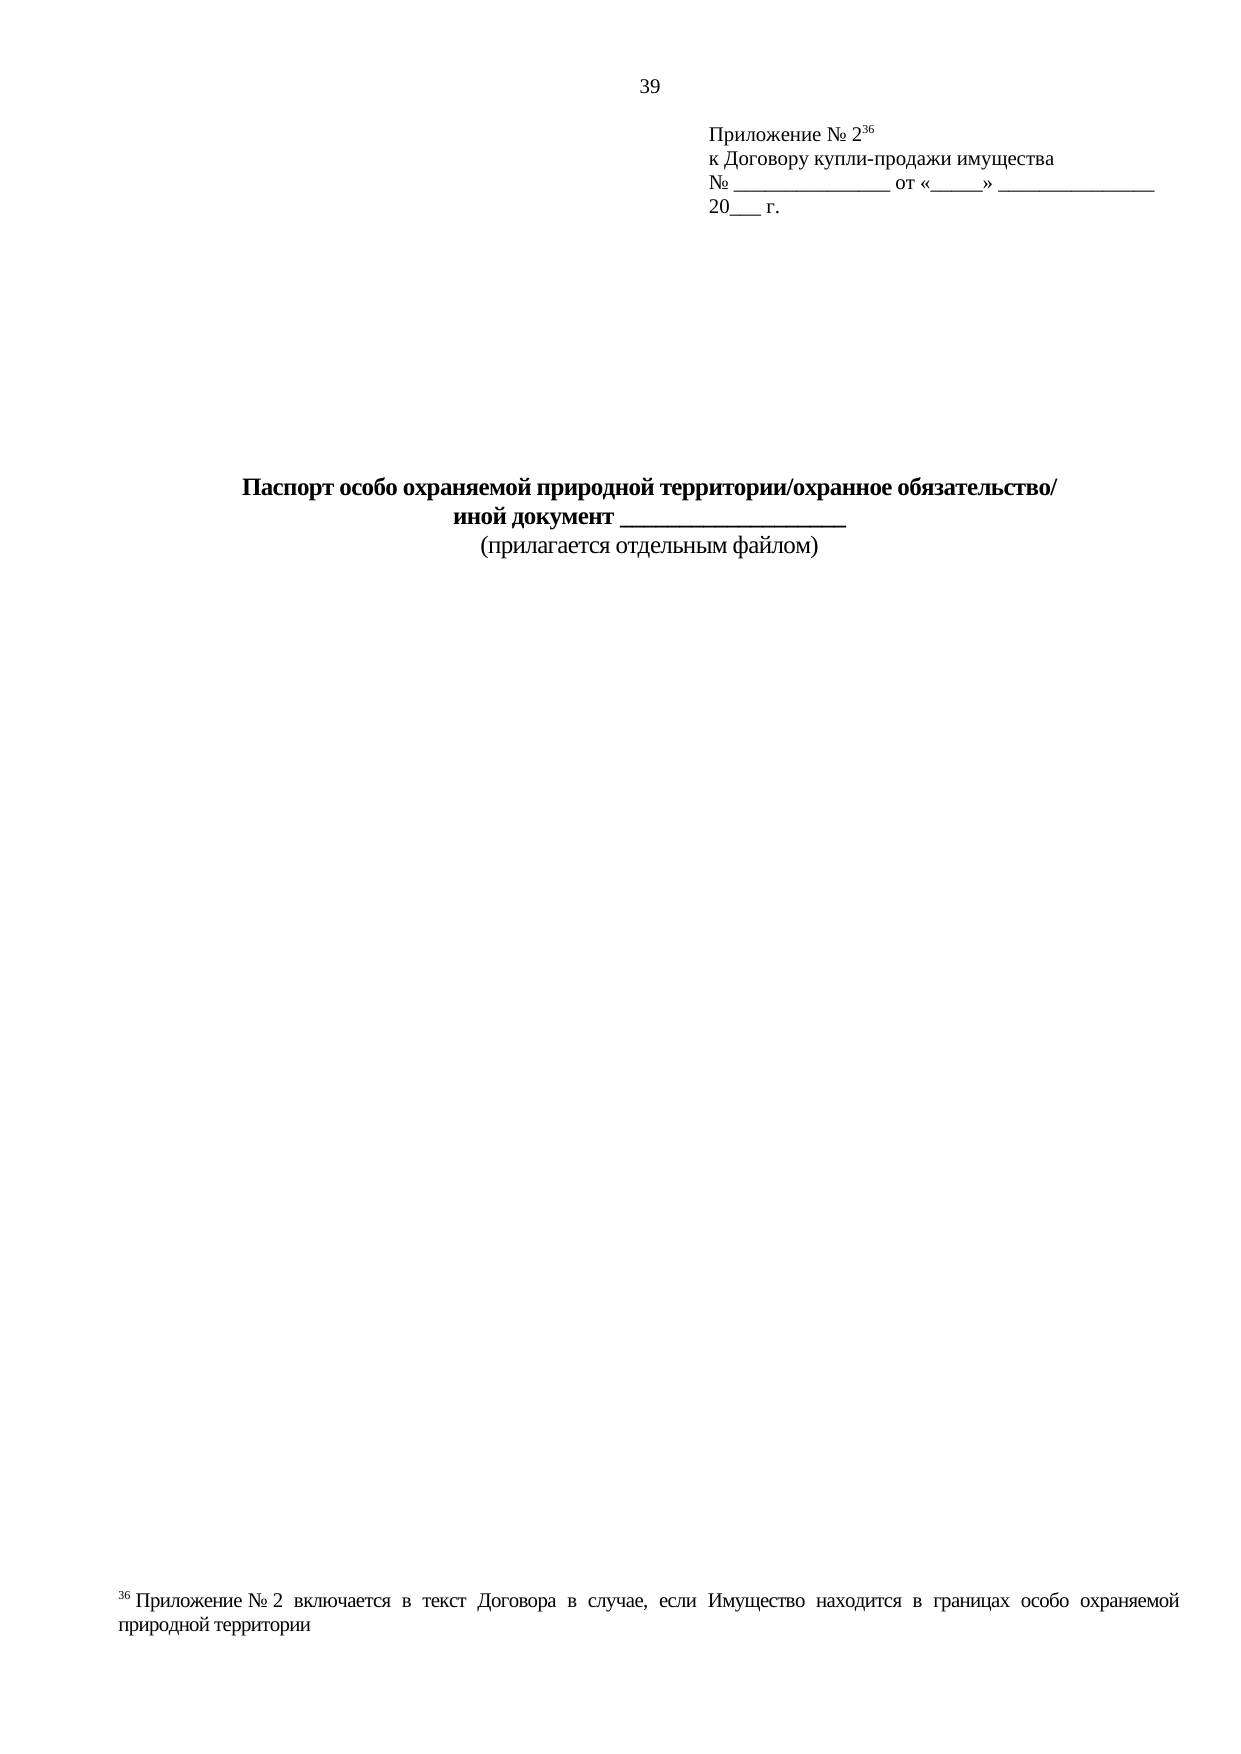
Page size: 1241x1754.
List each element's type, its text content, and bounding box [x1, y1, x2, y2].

text иной документ ___________________ [118, 501, 1181, 530]
text к Договору купли-продажи имущества [709, 146, 1181, 170]
text Паспорт особо охраняемой природной территории/охранное обязательство/ [118, 472, 1181, 501]
text № _______________ от «_____» _______________ 20___ г. [709, 170, 1181, 218]
text Приложение № 2 [709, 122, 1181, 146]
text (прилагается отдельным файлом) [118, 530, 1181, 558]
